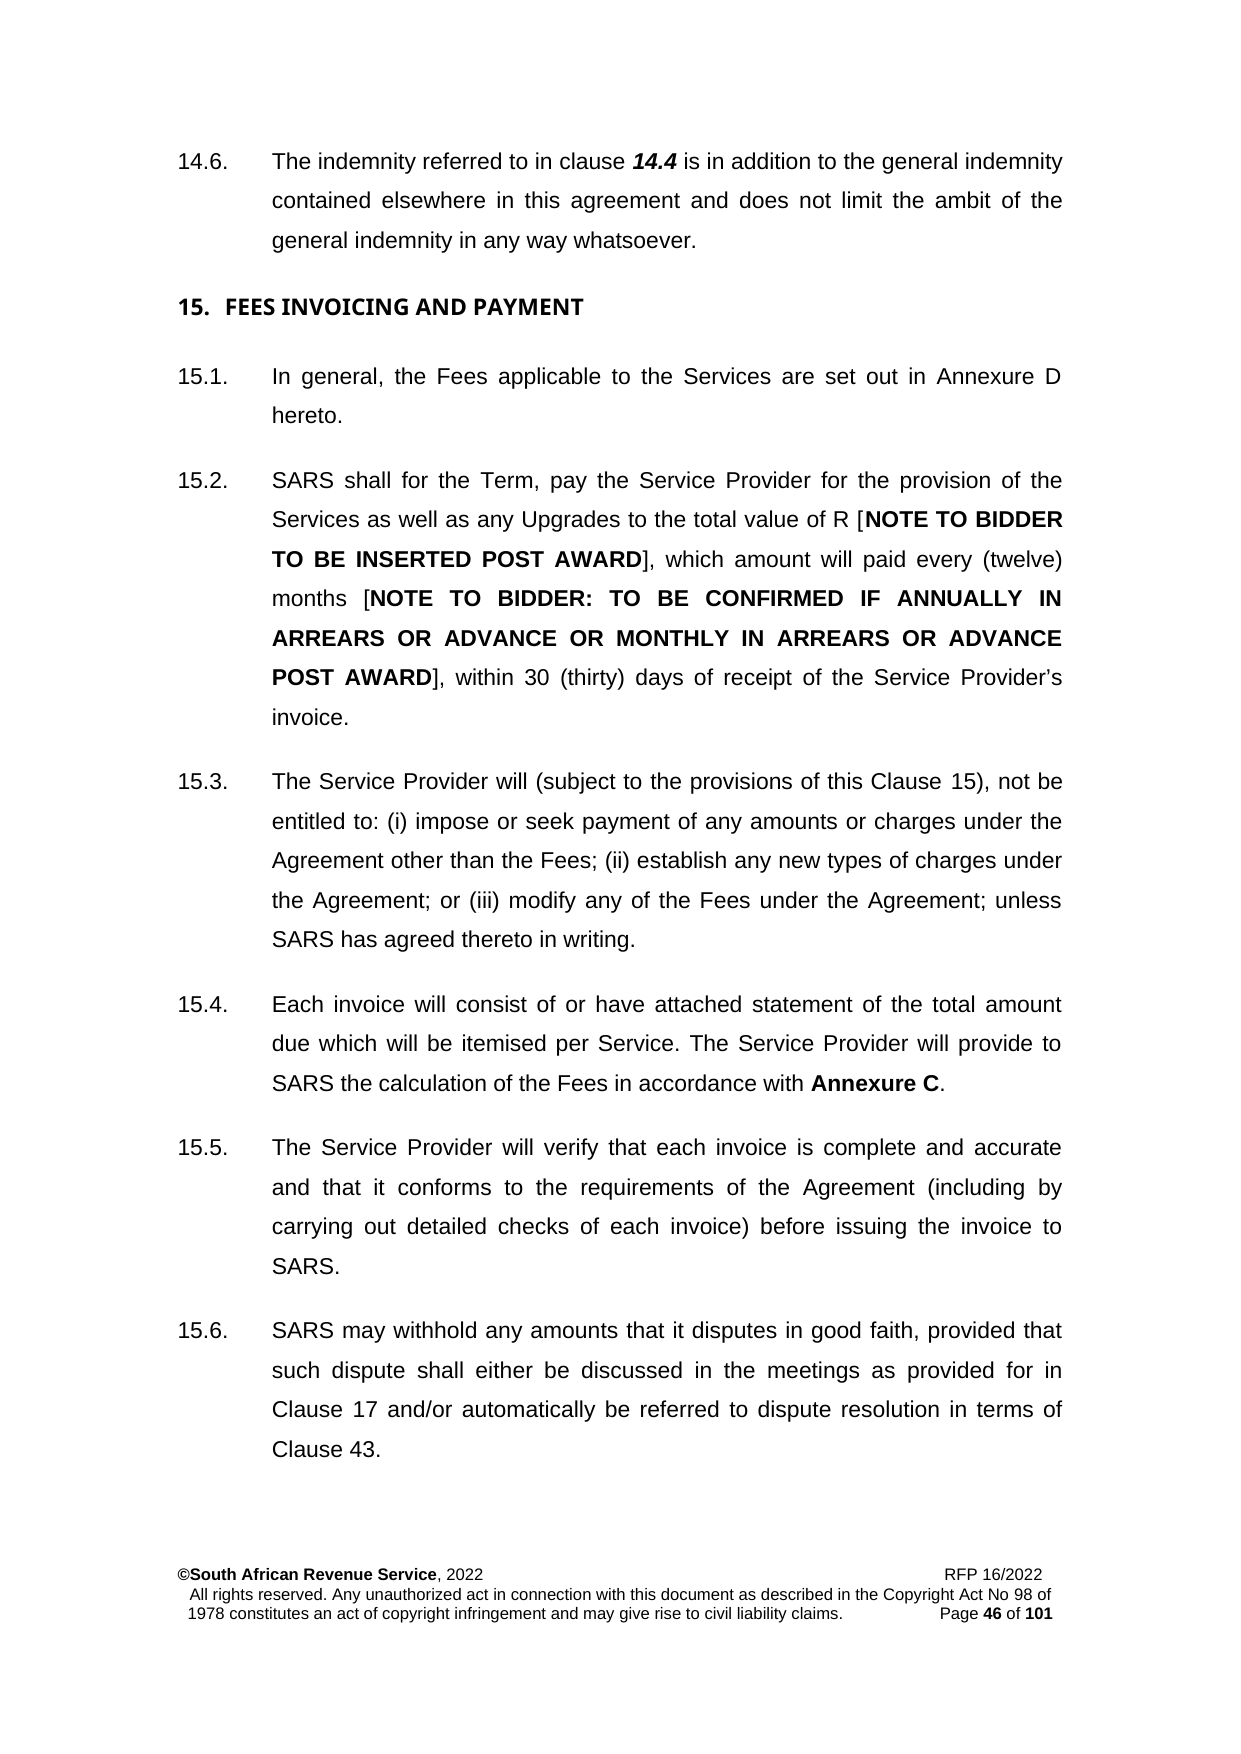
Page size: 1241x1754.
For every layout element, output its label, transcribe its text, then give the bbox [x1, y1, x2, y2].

list Each invoice will consist of or have attached statement of the total amount due which will be itemised per Service. The Service Provider will provide to SARS the calculation of the Fees in accordance with Annexure C. [177, 991, 1063, 1096]
list SARS may withhold any amounts that it disputes in good faith, provided that such dispute shall either be discussed in the meetings as provided for in Clause 17 and/or automatically be referred to dispute resolution in terms of Clause 42. [177, 1317, 1063, 1462]
list The Service Provider will verify that each invoice is complete and accurate and that it conforms to the requirements of the Agreement (including by carrying out detailed checks of each invoice) before issuing the invoice to SARS. [177, 1134, 1063, 1279]
list In general, the Fees applicable to the Services are set out in Annexure D hereto. [177, 363, 1063, 429]
list SARS shall for the Term, pay the Service Provider for the provision of the Services as well as any Upgrades to the total value of R [NOTE TO BIDDER TO BE INSERTED POST AWARD], which amount will paid every (twelve) months [NOTE TO BIDDER: TO BE CONFIRMED IF ANNUALLY IN ARREARS OR ADVANCE OR MONTHLY IN ARREARS OR ADVANCE POST AWARD], within 30 (thirty) days of receipt of the Service Provider’s invoice. [177, 467, 1063, 730]
list The indemnity referred to in clause 14.4 is in addition to the general indemnity contained elsewhere in this agreement and does not limit the ambit of the general indemnity in any way whatsoever. [177, 148, 1063, 253]
list The Service Provider will (subject to the provisions of this Clause 15), not be entitled to: (i) impose or seek payment of any amounts or charges under the Agreement other than the Fees; (ii) establish any new types of charges under the Agreement; or (iii) modify any of the Fees under the Agreement; unless SARS has agreed thereto in writing. [177, 768, 1063, 953]
list FEES invoicing and PAYMENT [177, 291, 1063, 322]
